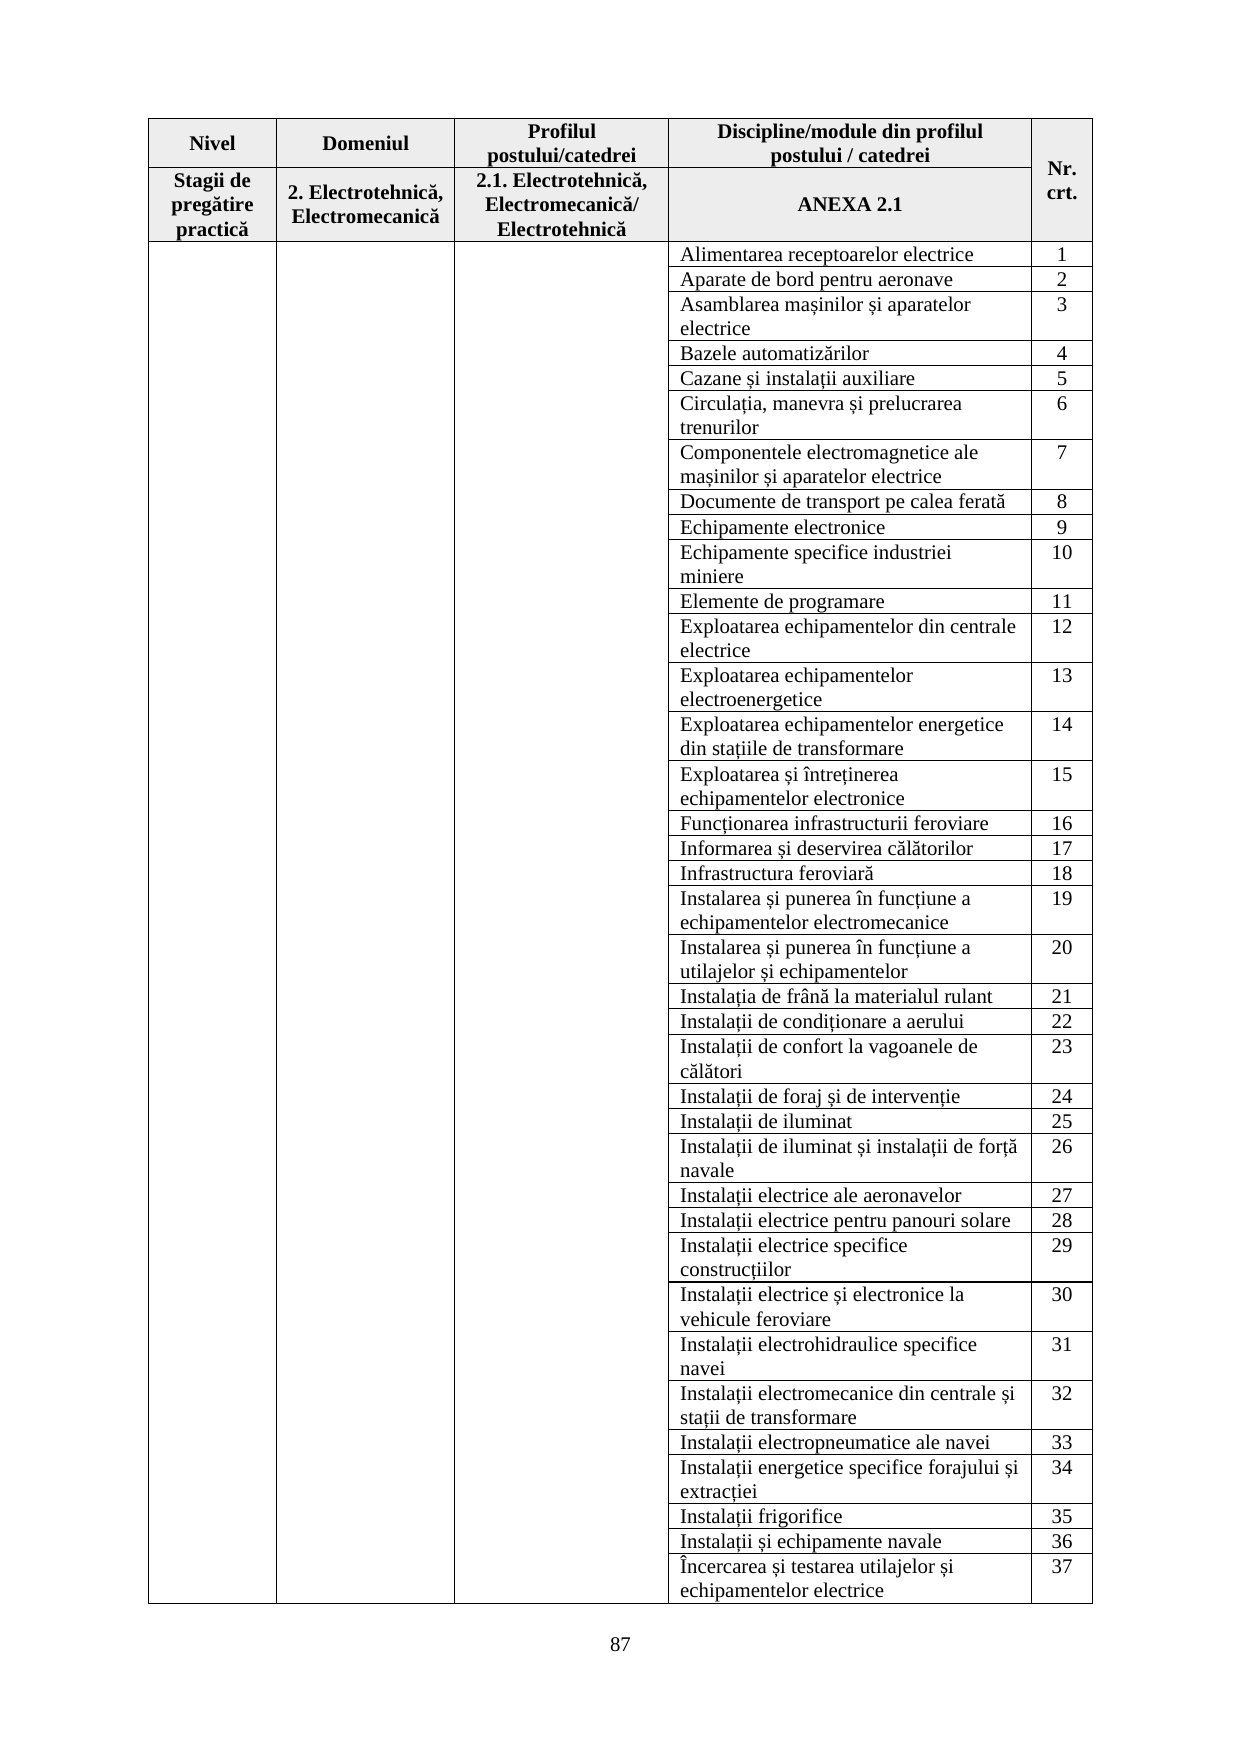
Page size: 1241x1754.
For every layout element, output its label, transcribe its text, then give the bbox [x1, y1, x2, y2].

table_cell Exploatarea echipamentelor electroenergetice [669, 663, 1031, 711]
table_header Nivel [149, 119, 276, 167]
table_cell 23 [1032, 1035, 1092, 1083]
table_cell Exploatarea echipamentelor energetice din stațiile de transformare [669, 712, 1031, 760]
table_cell 13 [1032, 663, 1092, 711]
table_cell Bazele automatizărilor [669, 341, 1031, 365]
table_cell Documente de transport pe calea ferată [669, 490, 1031, 513]
table_cell 33 [1032, 1430, 1092, 1454]
table_cell 25 [1032, 1109, 1092, 1133]
table_cell 36 [1032, 1529, 1092, 1553]
table_cell 15 [1032, 761, 1092, 809]
table_cell Instalații electrohidraulice specifice navei [669, 1332, 1031, 1380]
table_cell Instalații de iluminat și instalații de forță navale [669, 1134, 1031, 1182]
table_cell 26 [1032, 1134, 1092, 1182]
table_cell 30 [1032, 1283, 1092, 1331]
table_cell Instalații electrice pentru panouri solare [669, 1208, 1031, 1232]
table_cell Instalații de condiționare a aerului [669, 1009, 1031, 1033]
table_cell Elemente de programare [669, 589, 1031, 613]
table_cell Instalații electrice și electronice la vehicule feroviare [669, 1283, 1031, 1331]
table_cell 12 [1032, 614, 1092, 662]
table_cell [149, 242, 276, 1602]
table_cell 32 [1032, 1381, 1092, 1429]
table_cell 2. Electrotehnică, Electromecanică [277, 168, 454, 241]
table_cell Instalația de frână la materialul rulant [669, 984, 1031, 1008]
table_cell [455, 242, 668, 1602]
table_cell 11 [1032, 589, 1092, 613]
table_cell Informarea și deservirea călătorilor [669, 836, 1031, 860]
table_cell Instalații electropneumatice ale navei [669, 1430, 1031, 1454]
table_cell Instalații de iluminat [669, 1109, 1031, 1133]
table_cell 21 [1032, 984, 1092, 1008]
table_cell 14 [1032, 712, 1092, 760]
table_cell Exploatarea și întreținerea echipamentelor electronice [669, 761, 1031, 809]
table_cell 10 [1032, 540, 1092, 588]
table_cell 2 [1032, 267, 1092, 291]
table_cell 34 [1032, 1455, 1092, 1503]
table_cell 27 [1032, 1183, 1092, 1207]
table_cell 24 [1032, 1084, 1092, 1108]
table_cell Aparate de bord pentru aeronave [669, 267, 1031, 291]
table_cell 1 [1032, 242, 1092, 266]
table_cell Instalații de foraj și de intervenție [669, 1084, 1031, 1108]
table_cell 8 [1032, 490, 1092, 513]
table_cell 3 [1032, 292, 1092, 340]
table_cell 2.1. Electrotehnică, Electromecanică/ Electrotehnică [455, 168, 668, 241]
table_cell Instalații electrice ale aeronavelor [669, 1183, 1031, 1207]
table_cell Asamblarea mașinilor și aparatelor electrice [669, 292, 1031, 340]
table_cell 19 [1032, 886, 1092, 934]
table_cell Circulația, manevra și prelucrarea trenurilor [669, 391, 1031, 439]
table_cell 16 [1032, 811, 1092, 835]
table_header Discipline/module din profilul postului / catedrei [669, 119, 1031, 167]
table_cell 18 [1032, 861, 1092, 885]
table_header Profilul postului/catedrei [455, 119, 668, 167]
table_cell 4 [1032, 341, 1092, 365]
table_cell Componentele electromagnetice ale mașinilor și aparatelor electrice [669, 440, 1031, 488]
table_cell 5 [1032, 366, 1092, 390]
table_cell Încercarea și testarea utilajelor și echipamentelor electrice [669, 1554, 1031, 1602]
table_cell Instalații electromecanice din centrale și stații de transformare [669, 1381, 1031, 1429]
table_cell Echipamente electronice [669, 515, 1031, 539]
table_cell Funcționarea infrastructurii feroviare [669, 811, 1031, 835]
table_cell Stagii de pregătire practică [149, 168, 276, 241]
table_cell Cazane și instalații auxiliare [669, 366, 1031, 390]
table_header Nr. crt. [1032, 119, 1092, 241]
table_cell 9 [1032, 515, 1092, 539]
table_cell Instalații energetice specifice forajului și extracției [669, 1455, 1031, 1503]
table_cell 37 [1032, 1554, 1092, 1602]
table_cell Instalații și echipamente navale [669, 1529, 1031, 1553]
table_cell 6 [1032, 391, 1092, 439]
table_cell Infrastructura feroviară [669, 861, 1031, 885]
table_cell Alimentarea receptoarelor electrice [669, 242, 1031, 266]
table_cell 28 [1032, 1208, 1092, 1232]
table_cell 17 [1032, 836, 1092, 860]
table_cell Instalații electrice specifice construcțiilor [669, 1233, 1031, 1281]
table_cell 7 [1032, 440, 1092, 488]
table_cell 20 [1032, 935, 1092, 983]
table_cell Instalarea și punerea în funcțiune a echipamentelor electromecanice [669, 886, 1031, 934]
table_header Domeniul [277, 119, 454, 167]
table_cell Echipamente specifice industriei miniere [669, 540, 1031, 588]
table_cell 31 [1032, 1332, 1092, 1380]
table_cell Instalarea și punerea în funcțiune a utilajelor și echipamentelor [669, 935, 1031, 983]
table_cell 29 [1032, 1233, 1092, 1281]
table_cell 22 [1032, 1009, 1092, 1033]
table_cell [277, 242, 454, 1602]
table_cell ANEXA 2.1 [669, 168, 1031, 241]
table_cell Exploatarea echipamentelor din centrale electrice [669, 614, 1031, 662]
table_cell Instalații de confort la vagoanele de călători [669, 1035, 1031, 1083]
table_cell 35 [1032, 1504, 1092, 1528]
table_cell Instalații frigorifice [669, 1504, 1031, 1528]
